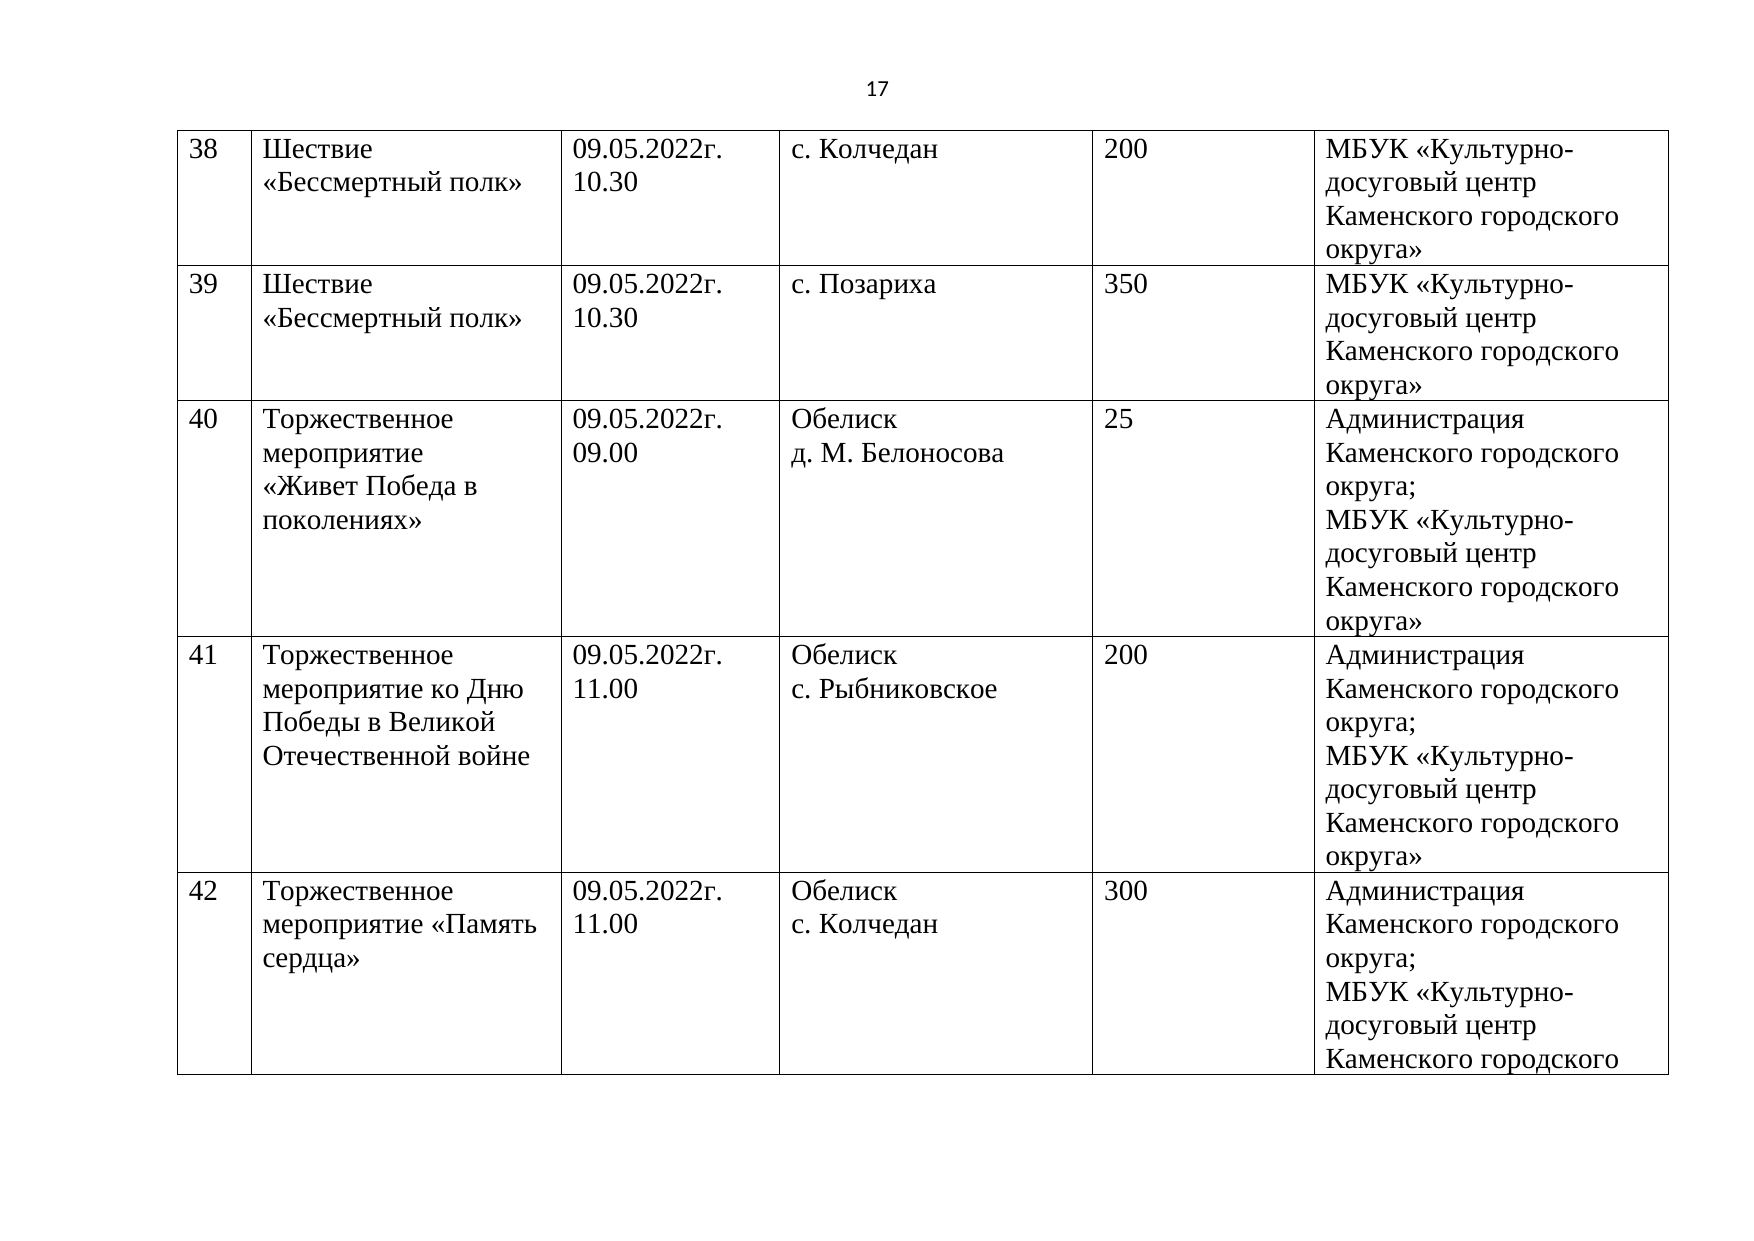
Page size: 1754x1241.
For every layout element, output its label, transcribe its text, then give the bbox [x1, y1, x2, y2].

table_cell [1315, 873, 1668, 1074]
table_cell Обелиск д. М. Белоносова [780, 401, 1092, 636]
table_cell Администрация Каменского городского округа; МБУК «Культурно-досуговый центр Каменского городского округа» [1315, 637, 1668, 872]
table_cell 09.05.2022г. 10.30 [562, 131, 779, 265]
table_cell 40 [178, 401, 251, 636]
table_cell 09.05.2022г. 11.00 [562, 873, 779, 1074]
table_cell 39 [178, 266, 251, 400]
table_cell 09.05.2022г. 09.00 [562, 401, 779, 636]
table_cell Торжественное мероприятие ко Дню Победы в Великой Отечественной войне [252, 637, 561, 872]
table_cell 38 [178, 131, 251, 265]
table_cell Обелиск с. Колчедан [780, 873, 1092, 1074]
table_cell Торжественное мероприятие «Живет Победа в поколениях» [252, 401, 561, 636]
table_cell 42 [178, 873, 251, 1074]
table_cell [252, 873, 561, 1074]
table_cell 200 [1093, 131, 1314, 265]
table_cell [1315, 266, 1668, 400]
table_cell 09.05.2022г. 10.30 [562, 266, 779, 400]
table_cell с. Позариха [780, 266, 1092, 400]
table_cell 350 [1093, 266, 1314, 400]
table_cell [1315, 131, 1668, 265]
table_cell с. Колчедан [780, 131, 1092, 265]
table_cell 41 [178, 637, 251, 872]
table_cell 200 [1093, 637, 1314, 872]
table_cell Шествие «Бессмертный полк» [252, 266, 561, 400]
table_cell Шествие «Бессмертный полк» [252, 131, 561, 265]
table_cell Администрация Каменского городского округа; МБУК «Культурно-досуговый центр Каменского городского округа» [1315, 401, 1668, 636]
table_cell 25 [1093, 401, 1314, 636]
table_cell Обелиск с. Рыбниковское [780, 637, 1092, 872]
table_cell 300 [1093, 873, 1314, 1074]
table_cell 09.05.2022г. 11.00 [562, 637, 779, 872]
